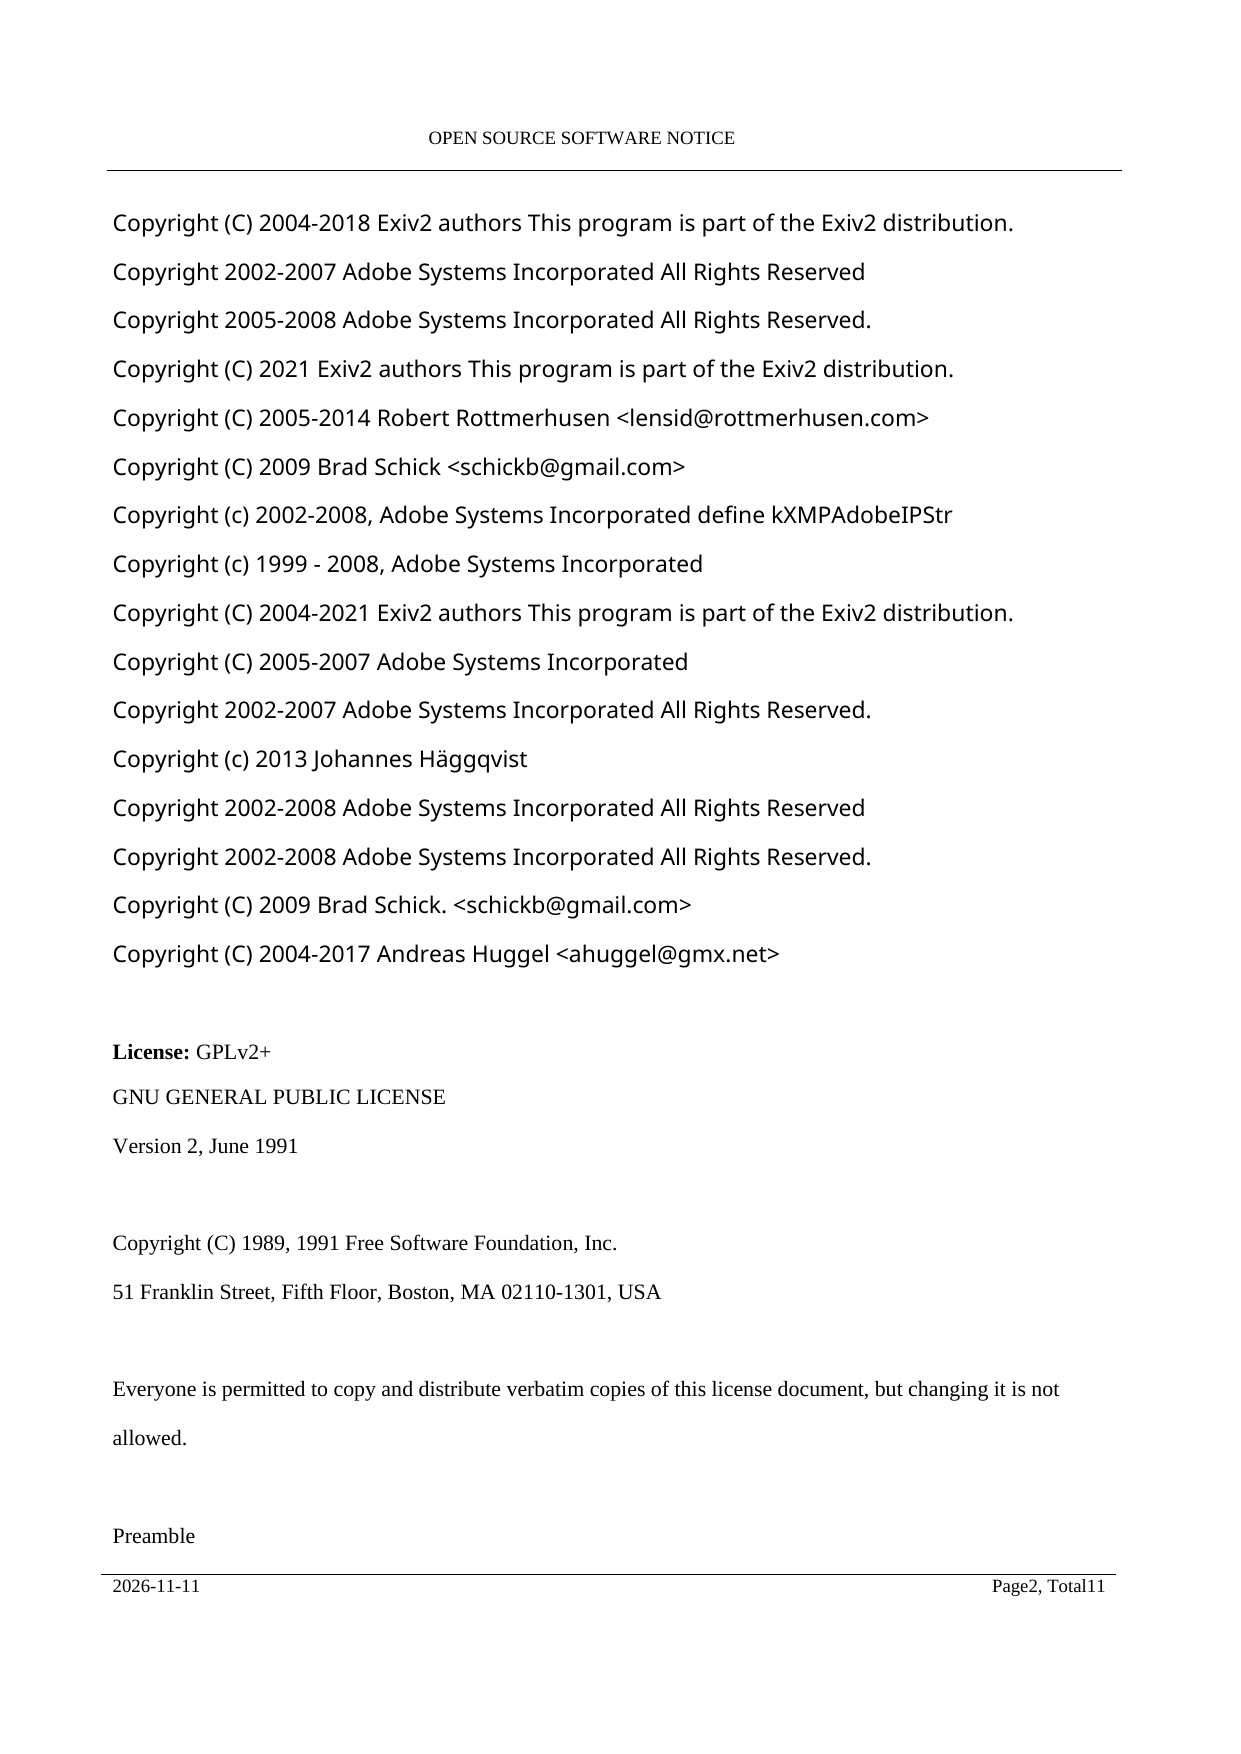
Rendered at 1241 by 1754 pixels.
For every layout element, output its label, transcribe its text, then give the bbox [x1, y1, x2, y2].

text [112, 206, 1128, 1019]
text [112, 1080, 1128, 1551]
text License: GPLv2+ [112, 1035, 1128, 1068]
